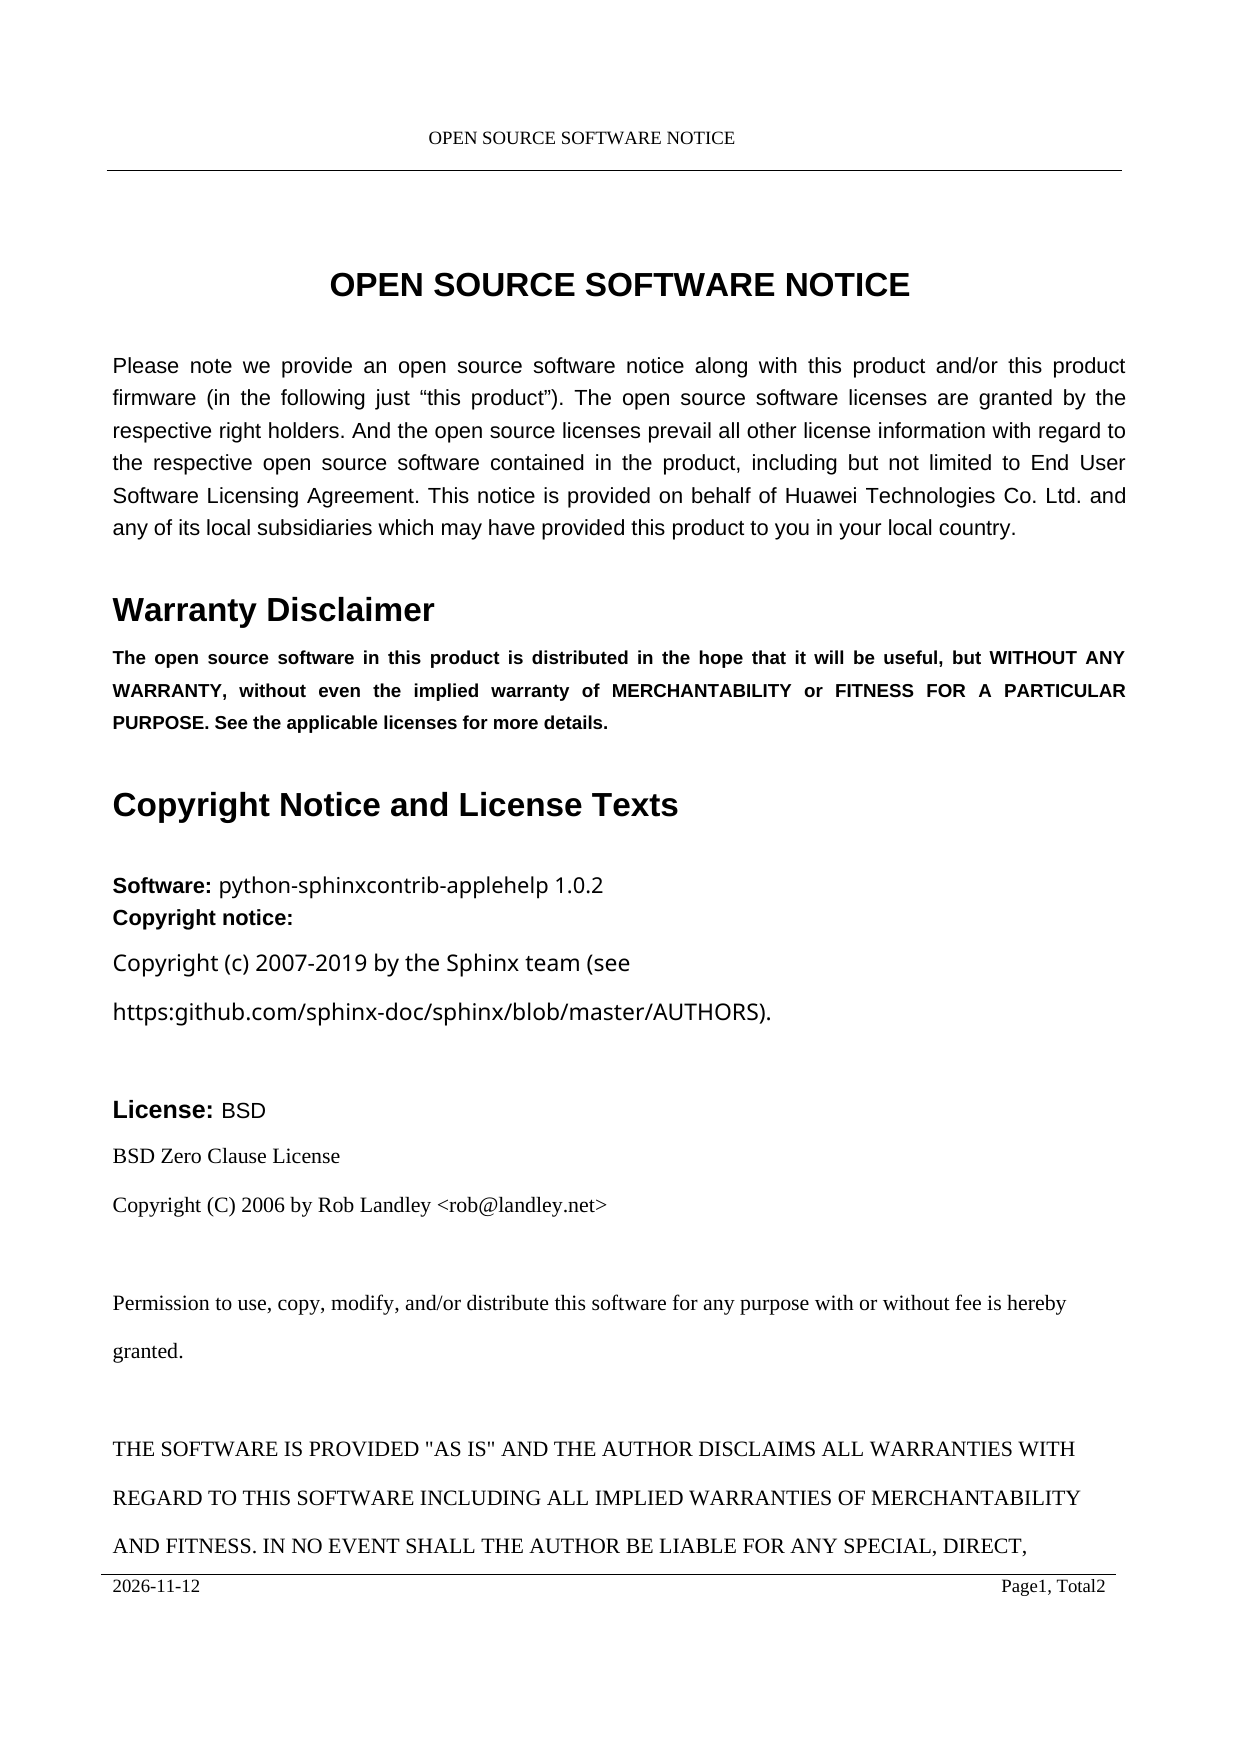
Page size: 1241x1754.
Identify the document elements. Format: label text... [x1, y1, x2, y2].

text The open source software in this product is distributed in the hope that it will be useful, but WITHOUT ANY WARRANTY, without even the implied warranty of MERCHANTABILITY or FITNESS FOR A PARTICULAR PURPOSE. See the applicable licenses for more details. [112, 641, 1128, 739]
text Copyright Notice and License Texts [112, 771, 1128, 836]
text OPEN SOURCE SOFTWARE NOTICE [112, 251, 1128, 316]
text Copyright (c) 2007-2019 by the Sphinx team (see https:github.com/sphinx-doc/sphinx/blob/master/AUTHORS). [112, 947, 1128, 1077]
text Copyright notice: [112, 901, 1128, 934]
text License: BSD [112, 1093, 1128, 1125]
text Software: python-sphinxcontrib-applehelp 1.0.2 [112, 869, 1128, 901]
text Please note we provide an open source software notice along with this product and/or this product firmware (in the following just “this product”). The open source software licenses are granted by the respective right holders. And the open source licenses prevail all other license information with regard to the respective open source software contained in the product, including but not limited to End User Software Licensing Agreement. This notice is provided on behalf of Huawei Technologies Co. Ltd. and any of its local subsidiaries which may have provided this product to you in your local country. [112, 349, 1128, 544]
text Warranty Disclaimer [112, 576, 1128, 641]
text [112, 1140, 1128, 1562]
